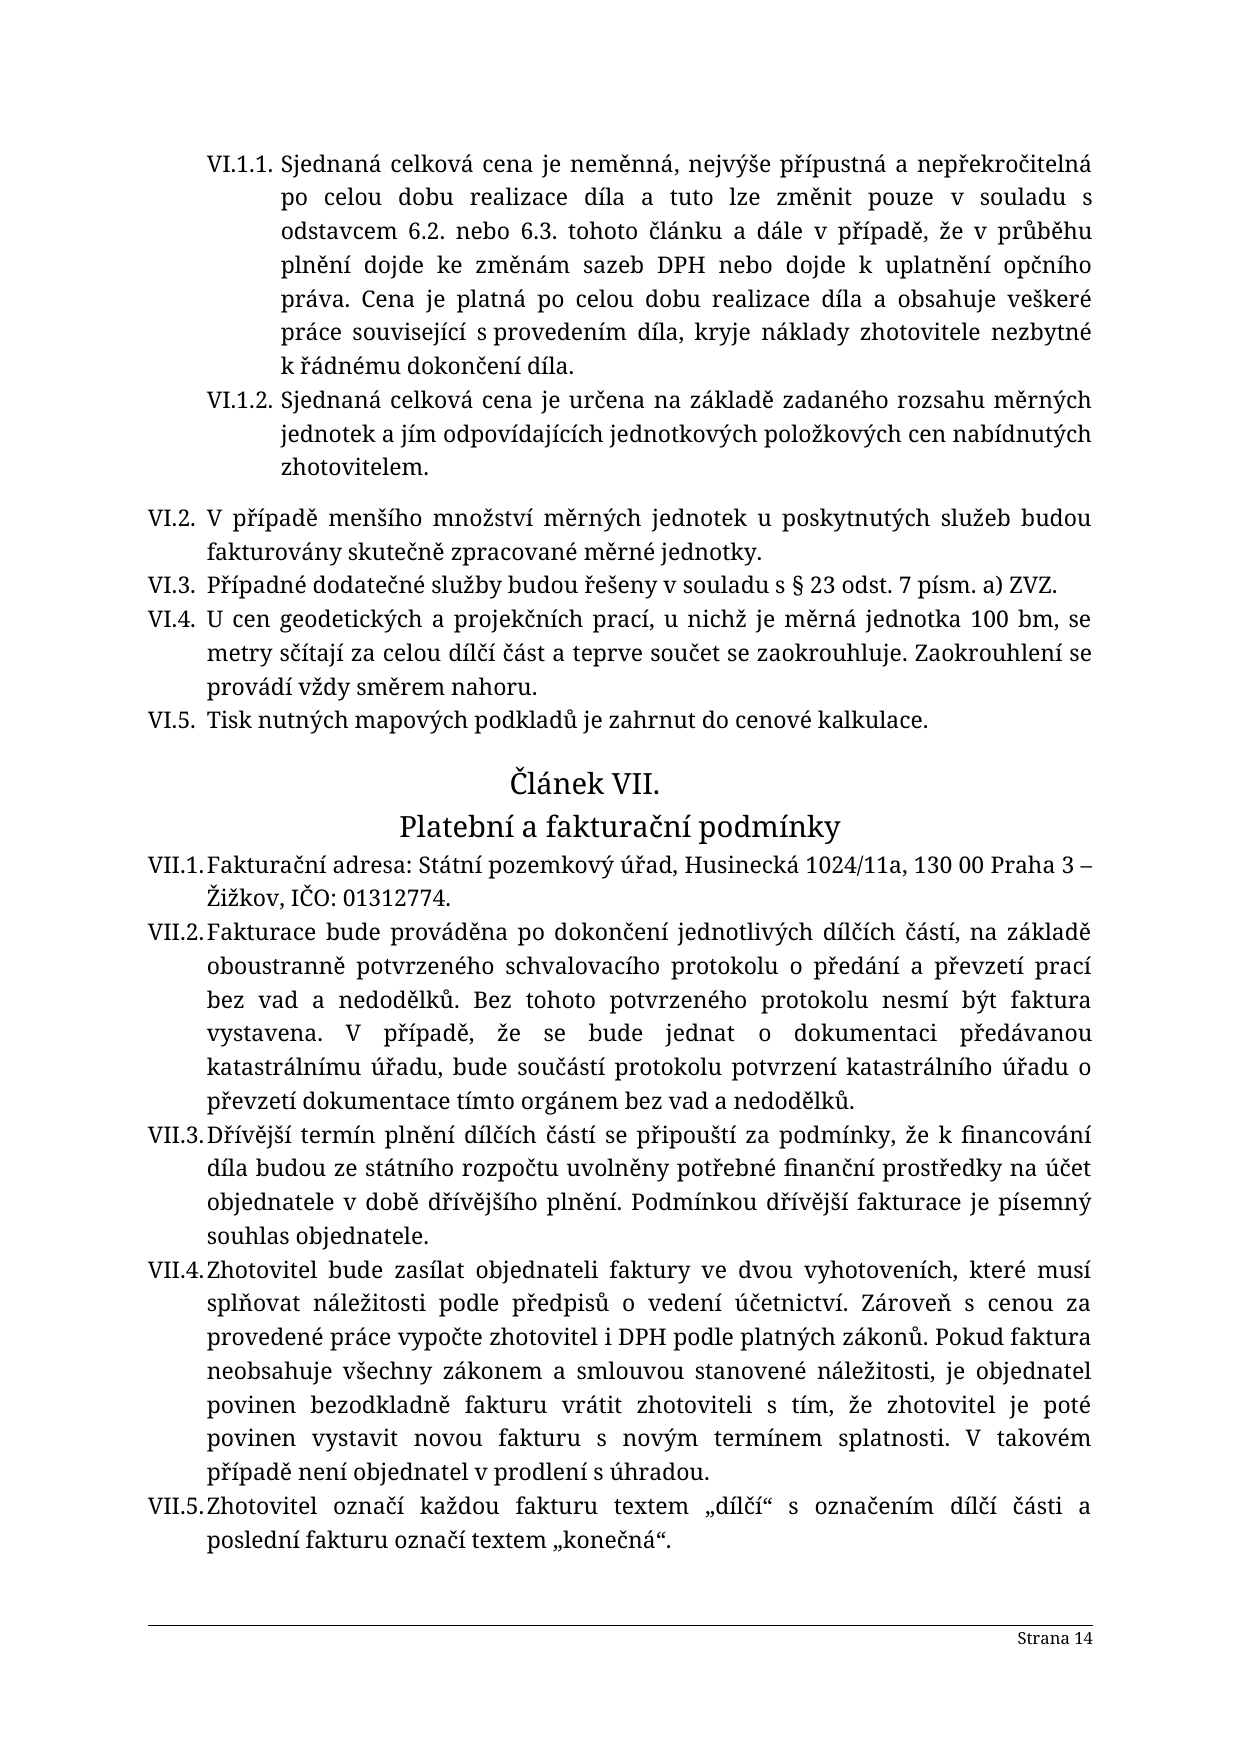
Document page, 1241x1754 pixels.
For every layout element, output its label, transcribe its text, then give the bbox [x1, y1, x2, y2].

list Fakturační adresa: Státní pozemkový úřad, Husinecká 1024/11a, 130 00 Praha 3 – Žižkov, IČO: 01312774. [148, 849, 1093, 914]
list Tisk nutných mapových podkladů je zahrnut do cenové kalkulace. [148, 704, 1093, 736]
list Zhotovitel označí každou fakturu textem „dílčí“ s označením dílčí části a poslední fakturu označí textem „konečná“. [148, 1490, 1093, 1555]
list U cen geodetických a projekčních prací, u nichž je měrná jednotka 100 bm, se metry sčítají za celou dílčí část a teprve součet se zaokrouhluje. Zaokrouhlení se provádí vždy směrem nahoru. [148, 603, 1093, 702]
list V případě menšího množství měrných jednotek u poskytnutých služeb budou fakturovány skutečně zpracované měrné jednotky. [148, 502, 1093, 567]
text Sjednaná celková cena je určena na základě zadaného rozsahu měrných jednotek a jím odpovídajících jednotkových položkových cen nabídnutých zhotovitelem. [207, 384, 1093, 483]
list Zhotovitel bude zasílat objednateli faktury ve dvou vyhotoveních, které musí splňovat náležitosti podle předpisů o vedení účetnictví. Zároveň s cenou za provedené práce vypočte zhotovitel i DPH podle platných zákonů. Pokud faktura neobsahuje všechny zákonem a smlouvou stanovené náležitosti, je objednatel povinen bezodkladně fakturu vrátit zhotoviteli s tím, že zhotovitel je poté povinen vystavit novou fakturu s novým termínem splatnosti. V takovém případě není objednatel v prodlení s úhradou. [148, 1254, 1093, 1487]
subtitle Platební a fakturační podmínky [148, 763, 1093, 846]
text Sjednaná celková cena je neměnná, nejvýše přípustná a nepřekročitelná po celou dobu realizace díla a tuto lze změnit pouze v souladu s odstavcem 6.2. nebo 6.3. tohoto článku a dále v případě, že v průběhu plnění dojde ke změnám sazeb DPH nebo dojde k uplatnění opčního práva. Cena je platná po celou dobu realizace díla a obsahuje veškeré práce související s provedením díla, kryje náklady zhotovitele nezbytné k řádnému dokončení díla. [207, 148, 1093, 381]
list Dřívější termín plnění dílčích částí se připouští za podmínky, že k financování díla budou ze státního rozpočtu uvolněny potřebné finanční prostředky na účet objednatele v době dřívějšího plnění. Podmínkou dřívější fakturace je písemný souhlas objednatele. [148, 1119, 1093, 1251]
list Fakturace bude prováděna po dokončení jednotlivých dílčích částí, na základě oboustranně potvrzeného schvalovacího protokolu o předání a převzetí prací bez vad a nedodělků. Bez tohoto potvrzeného protokolu nesmí být faktura vystavena. V případě, že se bude jednat o dokumentaci předávanou katastrálnímu úřadu, bude součástí protokolu potvrzení katastrálního úřadu o převzetí dokumentace tímto orgánem bez vad a nedodělků. [148, 916, 1093, 1116]
list Případné dodatečné služby budou řešeny v souladu s § 23 odst. 7 písm. a) ZVZ. [148, 569, 1093, 601]
